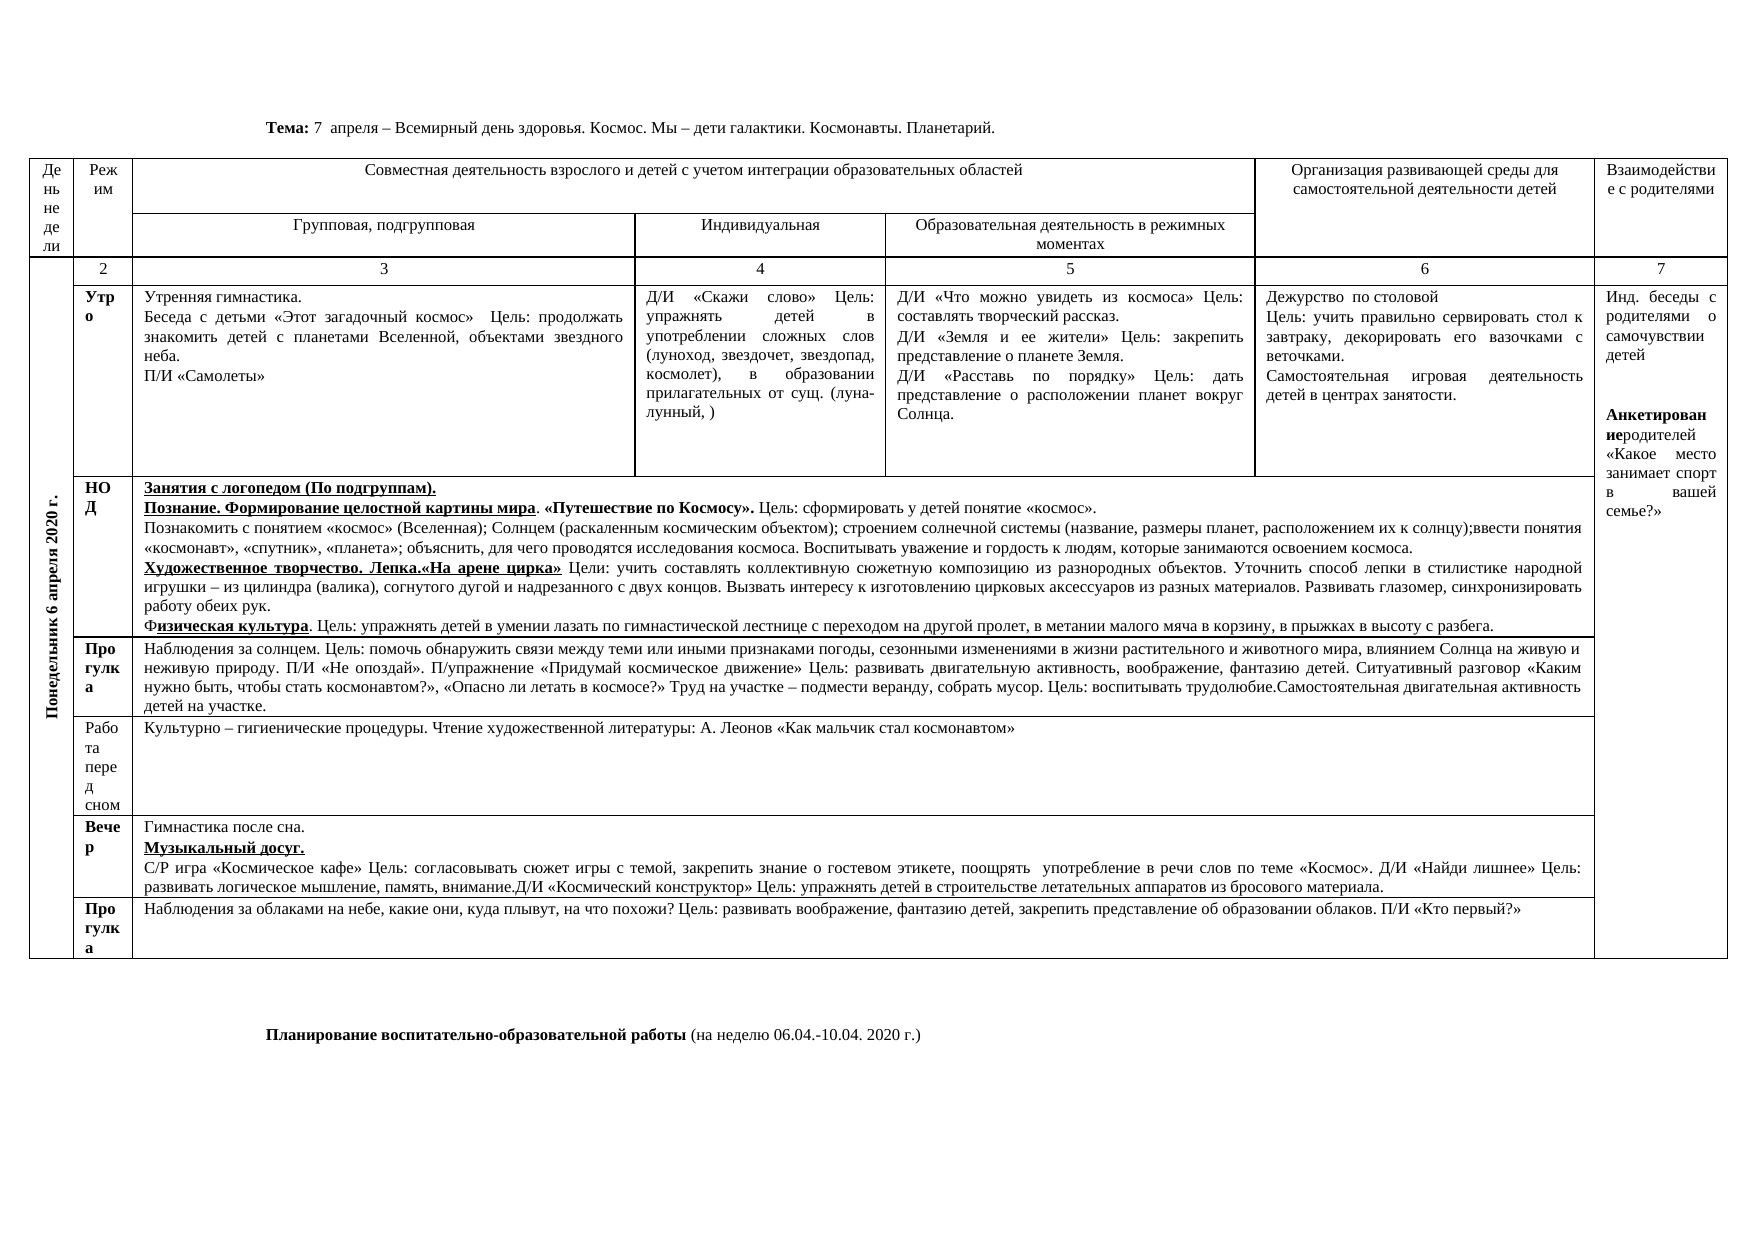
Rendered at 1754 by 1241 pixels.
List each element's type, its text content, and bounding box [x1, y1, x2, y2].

table_cell Гимнастика после сна. Музыкальный досуг. С/Р игра «Космическое кафе» Цель: согласовывать сюжет игры с темой, закрепить знание о гостевом этикете, поощрять употребление в речи слов по теме «Космос». Д/И «Найди лишнее» Цель: развивать логическое мышление, память, внимание.Д/И «Космический конструктор» Цель: упражнять детей в строительстве летательных аппаратов из бросового материала. [133, 816, 1594, 897]
table_cell Прогулка [74, 638, 132, 716]
table_cell НОД [74, 477, 132, 636]
table_cell Инд. беседы с родителями о самочувствии детей Анкетированиеродителей «Какое место занимает спорт в вашей семье?» [1595, 286, 1727, 958]
table_cell Образовательная деятельность в режимных моментах [886, 214, 1254, 256]
text Планирование воспитательно-образовательной работы (на неделю 06.04.-10.04. 2020 г.) [266, 1025, 1636, 1044]
table_cell Наблюдения за облаками на небе, какие они, куда плывут, на что похожи? Цель: развивать воображение, фантазию детей, закрепить представление об образовании облаков. П/И «Кто первый?» [133, 898, 1594, 958]
table_cell 4 [636, 258, 885, 285]
table_cell Утренняя гимнастика. Беседа с детьми «Этот загадочный космос» Цель: продолжать знакомить детей с планетами Вселенной, объектами звездного неба. П/И «Самолеты» [133, 286, 634, 476]
table_cell Д/И «Скажи слово» Цель: упражнять детей в употреблении сложных слов (луноход, звездочет, звездопад, космолет), в образовании прилагательных от сущ. (луна- лунный, ) [636, 286, 885, 476]
table_cell Д/И «Что можно увидеть из космоса» Цель: составлять творческий рассказ. Д/И «Земля и ее жители» Цель: закрепить представление о планете Земля. Д/И «Расставь по порядку» Цель: дать представление о расположении планет вокруг Солнца. [886, 286, 1254, 476]
text Тема: 7 апреля – Всемирный день здоровья. Космос. Мы – дети галактики. Космонавты. Планетарий. [266, 118, 1636, 137]
table_header День недели [30, 159, 73, 256]
table_cell Групповая, подгрупповая [133, 214, 634, 256]
table_cell Вечер [74, 816, 132, 897]
table_cell 7 [1595, 258, 1727, 285]
table_cell Понедельник 6 апреля 2020 г. [30, 258, 73, 958]
table_header Организация развивающей среды для самостоятельной деятельности детей [1256, 159, 1594, 256]
table_cell Занятия с логопедом (По подгруппам). Познание. Формирование целостной картины мира. «Путешествие по Космосу». Цель: сформировать у детей понятие «космос». Познакомить с понятием «космос» (Вселенная); Солнцем (раскаленным космическим объектом); строением солнечной системы (название, размеры планет, расположением их к солнцу);ввести понятия «космонавт», «спутник», «планета»; объяснить, для чего проводятся исследования космоса. Воспитывать уважение и гордость к людям, которые занимаются освоением космоса. Художественное творчество. Лепка.«На арене цирка» Цели: учить составлять коллективную сюжетную композицию из разнородных объектов. Уточнить способ лепки в стилистике народной игрушки – из цилиндра (валика), согнутого дугой и надрезанного с двух концов. Вызвать интересу к изготовлению цирковых аксессуаров из разных материалов. Развивать глазомер, синхронизировать работу обеих рук. Физическая культура. Цель: упражнять детей в умении лазать по гимнастической лестнице с переходом на другой пролет, в метании малого мяча в корзину, в прыжках в высоту с разбега. [133, 477, 1594, 636]
table_header Взаимодействие с родителями [1595, 159, 1727, 256]
table_cell 6 [1256, 258, 1594, 285]
table_cell 5 [886, 258, 1254, 285]
table_cell Наблюдения за солнцем. Цель: помочь обнаружить связи между теми или иными признаками погоды, сезонными изменениями в жизни растительного и животного мира, влиянием Солнца на живую и неживую природу. П/И «Не опоздай». П/упражнение «Придумай космическое движение» Цель: развивать двигательную активность, воображение, фантазию детей. Ситуативный разговор «Каким нужно быть, чтобы стать космонавтом?», «Опасно ли летать в космосе?» Труд на участке – подмести веранду, собрать мусор. Цель: воспитывать трудолюбие.Самостоятельная двигательная активность детей на участке. [133, 638, 1594, 716]
table_cell Культурно – гигиенические процедуры. Чтение художественной литературы: А. Леонов «Как мальчик стал космонавтом» [133, 717, 1594, 815]
table_cell Дежурство по столовой Цель: учить правильно сервировать стол к завтраку, декорировать его вазочками с веточками. Самостоятельная игровая деятельность детей в центрах занятости. [1256, 286, 1594, 476]
table_cell Утро [74, 286, 132, 476]
table_cell Работа перед сном [74, 717, 132, 815]
table_cell 3 [133, 258, 634, 285]
table_cell 2 [74, 258, 132, 285]
table_header Режим [74, 159, 132, 256]
table_cell Индивидуальная [636, 214, 885, 256]
table_header Совместная деятельность взрослого и детей с учетом интеграции образовательных областей [133, 159, 1254, 212]
table_cell Прогулка [74, 898, 132, 958]
